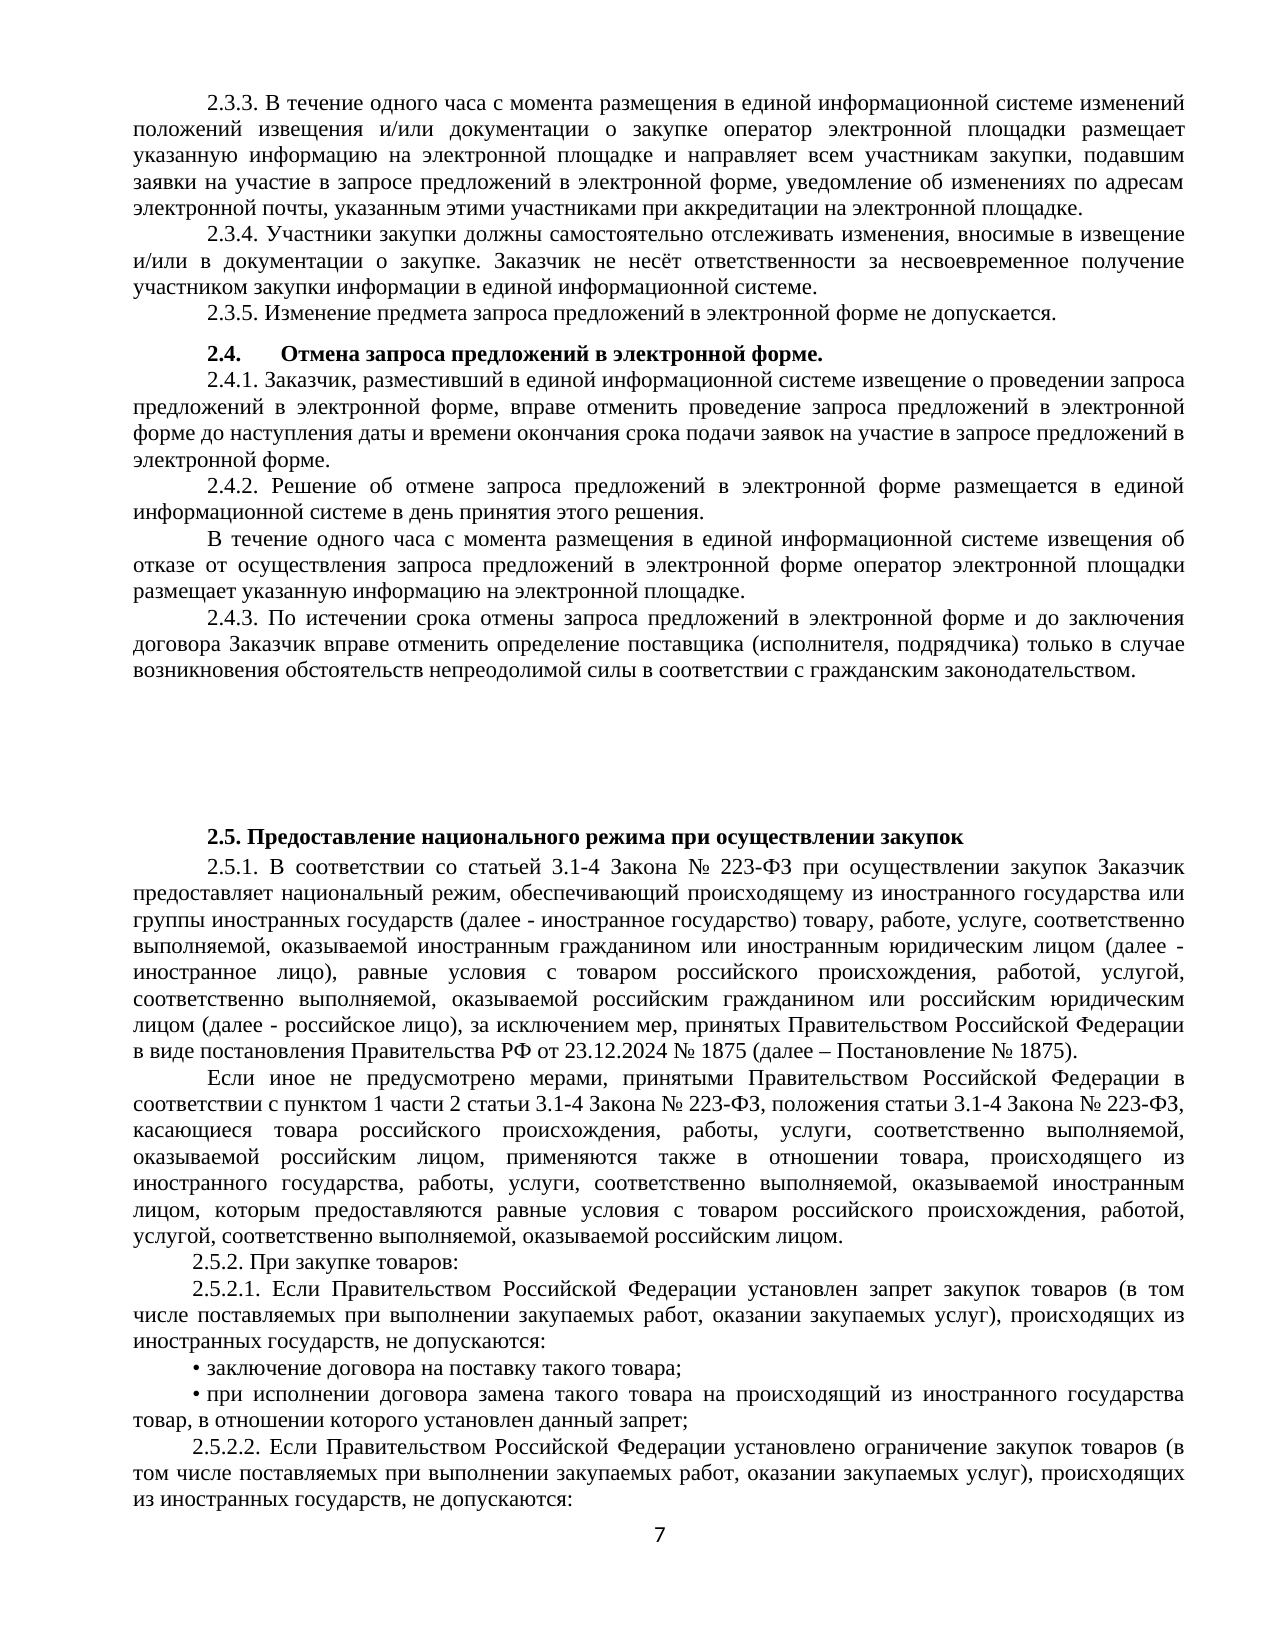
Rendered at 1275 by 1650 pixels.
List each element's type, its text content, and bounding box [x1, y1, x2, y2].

text 2.5. Предоставление национального режима при осуществлении закупок [133, 823, 1186, 849]
text 2.4. Отмена запроса предложений в электронной форме. [133, 340, 1186, 367]
text • заключение договора на поставку такого товара; [133, 1354, 1186, 1380]
text 2.4.3. По истечении срока отмены запроса предложений в электронной форме и до заключения договора Заказчик вправе отменить определение поставщика (исполнителя, подрядчика) только в случае возникновения обстоятельств непреодолимой силы в соответствии с гражданским законодательством. [133, 604, 1186, 683]
text • при исполнении договора замена такого товара на происходящий из иностранного государства товар, в отношении которого установлен данный запрет; [133, 1380, 1186, 1433]
text 2.5.2. При закупке товаров: [133, 1248, 1186, 1275]
text 2.4.1. Заказчик, разместивший в единой информационной системе извещение о проведении запроса предложений в электронной форме, вправе отменить проведение запроса предложений в электронной форме до наступления даты и времени окончания срока подачи заявок на участие в запросе предложений в электронной форме. [133, 367, 1186, 472]
text 2.5.2.1. Если Правительством Российской Федерации установлен запрет закупок товаров (в том числе поставляемых при выполнении закупаемых работ, оказании закупаемых услуг), происходящих из иностранных государств, не допускаются: [133, 1275, 1186, 1354]
text В течение одного часа с момента размещения в единой информационной системе извещения об отказе от осуществления запроса предложений в электронной форме оператор электронной площадки размещает указанную информацию на электронной площадке. [133, 525, 1186, 604]
text 2.4.2. Решение об отмене запроса предложений в электронной форме размещается в единой информационной системе в день принятия этого решения. [133, 472, 1186, 525]
text Если иное не предусмотрено мерами, принятыми Правительством Российской Федерации в соответствии с пунктом 1 части 2 статьи 3.1-4 Закона № 223-ФЗ, положения статьи 3.1-4 Закона № 223-ФЗ, касающиеся товара российского происхождения, работы, услуги, соответственно выполняемой, оказываемой российским лицом, применяются также в отношении товара, происходящего из иностранного государства, работы, услуги, соответственно выполняемой, оказываемой иностранным лицом, которым предоставляются равные условия с товаром российского происхождения, работой, услугой, соответственно выполняемой, оказываемой российским лицом. [133, 1064, 1186, 1248]
text 2.5.1. В соответствии со статьей 3.1-4 Закона № 223-ФЗ при осуществлении закупок Заказчик предоставляет национальный режим, обеспечивающий происходящему из иностранного государства или группы иностранных государств (далее - иностранное государство) товару, работе, услуге, соответственно выполняемой, оказываемой иностранным гражданином или иностранным юридическим лицом (далее - иностранное лицо), равные условия с товаром российского происхождения, работой, услугой, соответственно выполняемой, оказываемой российским гражданином или российским юридическим лицом (далее - российское лицо), за исключением мер, принятых Правительством Российской Федерации в виде постановления Правительства РФ от 23.12.2024 № 1875 (далее – Постановление № 1875). [133, 853, 1186, 1064]
text 2.3.4. Участники закупки должны самостоятельно отслеживать изменения, вносимые в извещение и/или в документации о закупке. Заказчик не несёт ответственности за несвоевременное получение участником закупки информации в единой информационной системе. [133, 220, 1186, 299]
text 2.3.5. Изменение предмета запроса предложений в электронной форме не допускается. [133, 299, 1186, 326]
text 2.5.2.2. Если Правительством Российской Федерации установлено ограничение закупок товаров (в том числе поставляемых при выполнении закупаемых работ, оказании закупаемых услуг), происходящих из иностранных государств, не допускаются: [133, 1433, 1186, 1512]
text 2.3.3. В течение одного часа с момента размещения в единой информационной системе изменений положений извещения и/или документации о закупке оператор электронной площадки размещает указанную информацию на электронной площадке и направляет всем участникам закупки, подавшим заявки на участие в запросе предложений в электронной форме, уведомление об изменениях по адресам электронной почты, указанным этими участниками при аккредитации на электронной площадке. [133, 89, 1186, 220]
